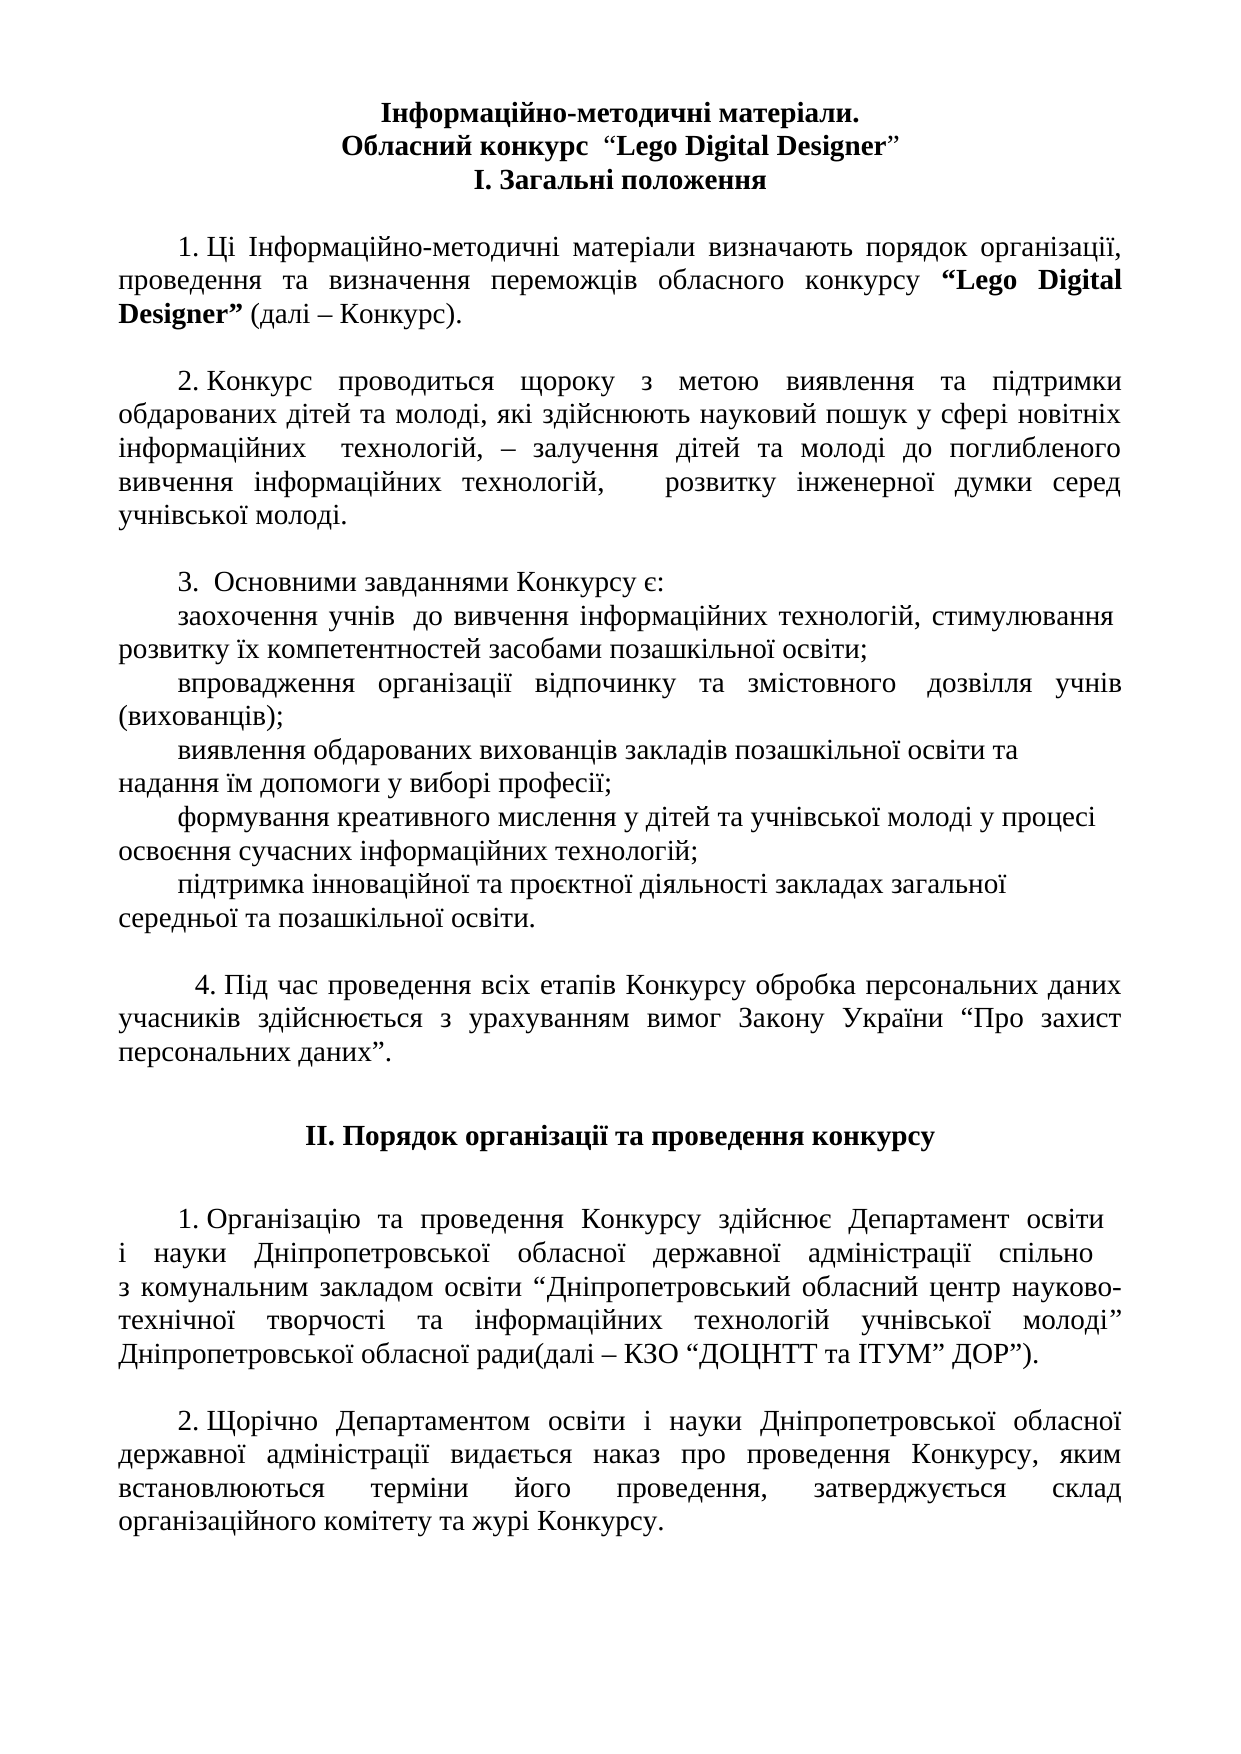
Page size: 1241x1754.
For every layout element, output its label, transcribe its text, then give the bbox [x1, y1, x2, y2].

text 1. Ці Інформаційно-методичні матеріали визначають порядок організації, проведення та визначення переможців обласного конкурсу “Lego Digital Designer” (далі – Конкурс). [118, 229, 1122, 329]
text формування креативного мислення у дітей та учнівської молоді у процесі освоєння сучасних інформаційних технологій; [118, 799, 1122, 866]
text заохочення учнів до вивчення інформаційних технологій, стимулювання розвитку їх компетентностей засобами позашкільної освіти; [118, 598, 1122, 665]
text 2. Конкурс проводиться щороку з метою виявлення та підтримки обдарованих дітей та молоді, які здійснюють науковий пошук у сфері новітніх інформаційних технологій, – залучення дітей та молоді до поглибленого вивчення інформаційних технологій, розвитку інженерної думки серед учнівської молоді. [118, 363, 1122, 531]
text Обласний конкурс “Lego Digital Designer” [118, 128, 1122, 162]
text ІІ. Порядок організації та проведення конкурсу [118, 1118, 1122, 1151]
text підтримка інноваційної та проєктної діяльності закладах загальної середньої та позашкільної освіти. [118, 866, 1122, 933]
text 4. Під час проведення всіх етапів Конкурсу обробка персональних даних учасників здійснюється з урахуванням вимог Закону України “Про захист персональних даних”. [118, 933, 1122, 1067]
text 1. Організацію та проведення Конкурсу здійснює Департамент освіти і науки Дніпропетровської обласної державної адміністрації спільно з комунальним закладом освіти “Дніпропетровський обласний центр науково-технічної творчості та інформаційних технологій учнівської молоді” Дніпропетровської обласної ради(далі – КЗО “ДОЦНТТ та ІТУМ” ДОР”). [118, 1202, 1122, 1369]
text впровадження організації відпочинку та змістовного дозвілля учнів (вихованців); [118, 665, 1122, 732]
text 3. Основними завданнями Конкурсу є: [118, 564, 1122, 598]
text Інформаційно-методичні матеріали. [118, 95, 1122, 128]
text виявлення обдарованих вихованців закладів позашкільної освіти та надання їм допомоги у виборі професії; [118, 732, 1122, 799]
text І. Загальні положення [118, 162, 1122, 195]
text 2. Щорічно Департаментом освіти і науки Дніпропетровської обласної державної адміністрації видається наказ про проведення Конкурсу, яким встановлюються терміни його проведення, затверджується склад організаційного комітету та журі Конкурсу. [118, 1403, 1122, 1537]
